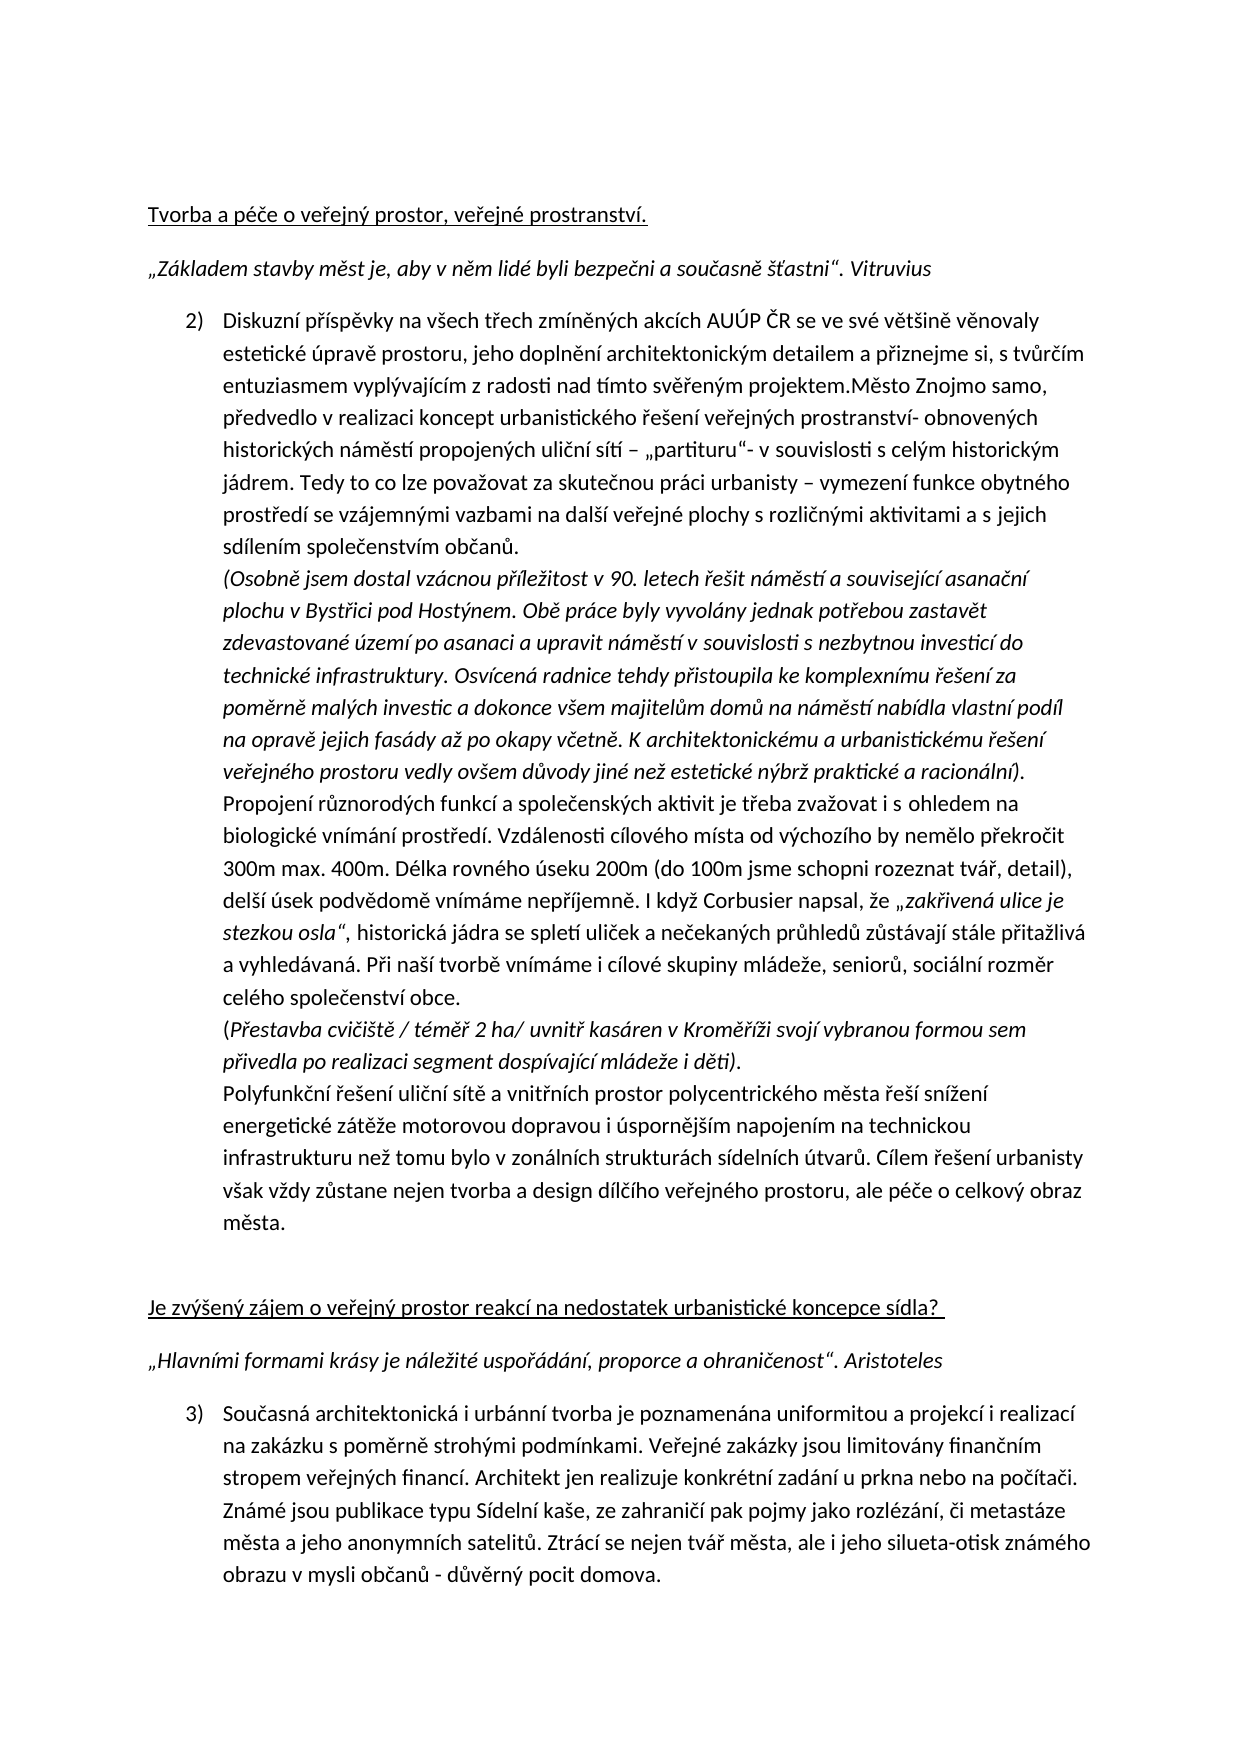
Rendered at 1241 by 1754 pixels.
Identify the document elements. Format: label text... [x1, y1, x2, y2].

text Tvorba a péče o veřejný prostor, veřejné prostranství. [148, 201, 1093, 229]
text „Hlavními formami krásy je náležité uspořádání, proporce a ohraničenost“. Aristoteles [148, 1346, 1093, 1374]
text Je zvýšený zájem o veřejný prostor reakcí na nedostatek urbanistické koncepce sídla? [148, 1293, 1093, 1321]
list Propojení různorodých funkcí a společenských aktivit je třeba zvažovat i s ohledem na biologické vnímání prostředí. Vzdálenosti cílového místa od výchozího by nemělo překročit 300m max. 400m. Délka rovného úseku 200m (do 100m jsme schopni rozeznat tvář, detail), delší úsek podvědomě vnímáme nepříjemně. I když Corbusier napsal, že „zakřivená ulice je stezkou osla“, historická jádra se spletí uliček a nečekaných průhledů zůstávají stále přitažlivá a vyhledávaná. Při naší tvorbě vnímáme i cílové skupiny mládeže, seniorů, sociální rozměr celého společenství obce. [223, 789, 1093, 1011]
list Polyfunkční řešení uliční sítě a vnitřních prostor polycentrického města řeší snížení energetické zátěže motorovou dopravou i úspornějším napojením na technickou infrastrukturu než tomu bylo v zonálních strukturách sídelních útvarů. Cílem řešení urbanisty však vždy zůstane nejen tvorba a design dílčího veřejného prostoru, ale péče o celkový obraz města. [223, 1079, 1093, 1236]
text „Základem stavby měst je, aby v něm lidé byli bezpečni a současně šťastni“. Vitruvius [148, 254, 1093, 282]
list (Přestavba cvičiště / téměř 2 ha/ uvnitř kasáren v Kroměříži svojí vybranou formou sem přivedla po realizaci segment dospívající mládeže i děti). [223, 1015, 1093, 1075]
list Diskuzní příspěvky na všech třech zmíněných akcích AUÚP ČR se ve své většině věnovaly estetické úpravě prostoru, jeho doplnění architektonickým detailem a přiznejme si, s tvůrčím entuziasmem vyplývajícím z radosti nad tímto svěřeným projektem.Město Znojmo samo, předvedlo v realizaci koncept urbanistického řešení veřejných prostranství- obnovených historických náměstí propojených uliční sítí – „partituru“- v souvislosti s celým historickým jádrem. Tedy to co lze považovat za skutečnou práci urbanisty – vymezení funkce obytného prostředí se vzájemnými vazbami na další veřejné plochy s rozličnými aktivitami a s jejich sdílením společenstvím občanů. [185, 307, 1093, 560]
list Současná architektonická i urbánní tvorba je poznamenána uniformitou a projekcí i realizací na zakázku s poměrně strohými podmínkami. Veřejné zakázky jsou limitovány finančním stropem veřejných financí. Architekt jen realizuje konkrétní zadání u prkna nebo na počítači. Známé jsou publikace typu Sídelní kaše, ze zahraničí pak pojmy jako rozlézání, či metastáze města a jeho anonymních satelitů. Ztrácí se nejen tvář města, ale i jeho silueta-otisk známého obrazu v mysli občanů - důvěrný pocit domova. [185, 1399, 1093, 1588]
list (Osobně jsem dostal vzácnou příležitost v 90. letech řešit náměstí a související asanační plochu v Bystřici pod Hostýnem. Obě práce byly vyvolány jednak potřebou zastavět zdevastované území po asanaci a upravit náměstí v souvislosti s nezbytnou investicí do technické infrastruktury. Osvícená radnice tehdy přistoupila ke komplexnímu řešení za poměrně malých investic a dokonce všem majitelům domů na náměstí nabídla vlastní podíl na opravě jejich fasády až po okapy včetně. K architektonickému a urbanistickému řešení veřejného prostoru vedly ovšem důvody jiné než estetické nýbrž praktické a racionální). [223, 564, 1093, 785]
